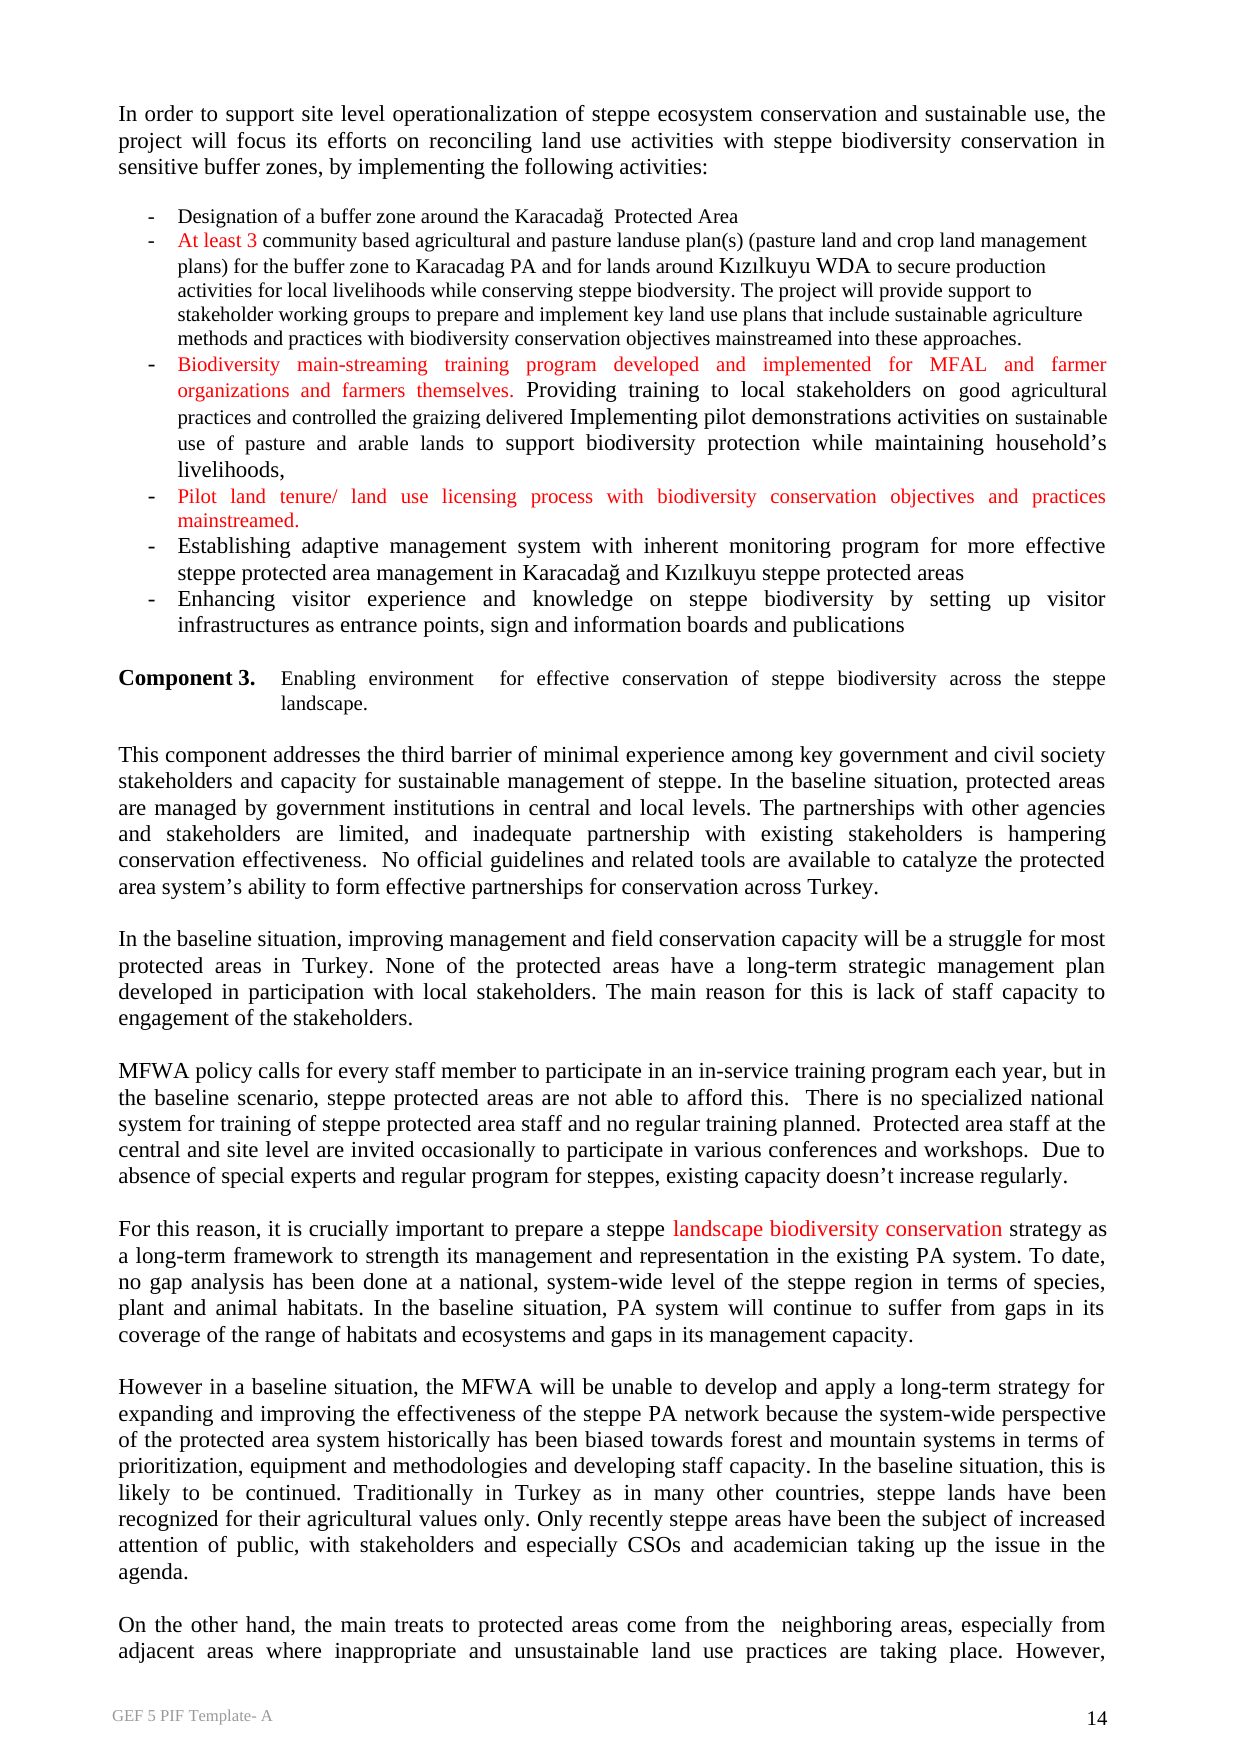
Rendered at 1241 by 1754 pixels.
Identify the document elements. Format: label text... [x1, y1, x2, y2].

list Biodiversity main-streaming training program developed and implemented for MFAL and farmer organizations and farmers themselves. Providing training to local stakeholders on good agricultural practices and controlled the graizing delivered Implementing pilot demonstrations activities on sustainable use of pasture and arable lands to support biodiversity protection while maintaining household’s livelihoods, [148, 350, 1107, 482]
text For this reason, it is crucially important to prepare a steppe landscape biodiversity conservation strategy as a long-term framework to strength its management and representation in the existing PA system. To date, no gap analysis has been done at a national, system-wide level of the steppe region in terms of species, plant and animal habitats. In the baseline situation, PA system will continue to suffer from gaps in its coverage of the range of habitats and ecosystems and gaps in its management capacity. [118, 1215, 1107, 1347]
list Enhancing visitor experience and knowledge on steppe biodiversity by setting up visitor infrastructures as entrance points, sign and information boards and publications [148, 585, 1107, 638]
text MFWA policy calls for every staff member to participate in an in-service training program each year, but in the baseline scenario, steppe protected areas are not able to afford this. There is no specialized national system for training of steppe protected area staff and no regular training planned. Protected area staff at the central and site level are invited occasionally to participate in various conferences and workshops. Due to absence of special experts and regular program for steppes, existing capacity doesn’t increase regularly. [118, 1057, 1107, 1189]
text However in a baseline situation, the MFWA will be unable to develop and apply a long-term strategy for expanding and improving the effectiveness of the steppe PA network because the system-wide perspective of the protected area system historically has been biased towards forest and mountain systems in terms of prioritization, equipment and methodologies and developing staff capacity. In the baseline situation, this is likely to be continued. Traditionally in Turkey as in many other countries, steppe lands have been recognized for their agricultural values only. Only recently steppe areas have been the subject of increased attention of public, with stakeholders and especially CSOs and academician taking up the issue in the agenda. [118, 1373, 1107, 1584]
text Component 3. Enabling environment for effective conservation of steppe biodiversity across the steppe landscape. [118, 664, 1107, 714]
list Establishing adaptive management system with inherent monitoring program for more effective steppe protected area management in Karacadağ and Kızılkuyu steppe protected areas [148, 532, 1107, 585]
list Designation of a buffer zone around the Karacadağ Protected Area [148, 203, 1107, 228]
text This component addresses the third barrier of minimal experience among key government and civil society stakeholders and capacity for sustainable management of steppe. In the baseline situation, protected areas are managed by government institutions in central and local levels. The partnerships with other agencies and stakeholders are limited, and inadequate partnership with existing stakeholders is hampering conservation effectiveness. No official guidelines and related tools are available to catalyze the protected area system’s ability to form effective partnerships for conservation across Turkey. [118, 741, 1107, 899]
list Pilot land tenure/ land use licensing process with biodiversity conservation objectives and practices mainstreamed. [148, 482, 1107, 532]
text In order to support site level operationalization of steppe ecosystem conservation and sustainable use, the project will focus its efforts on reconciling land use activities with steppe biodiversity conservation in sensitive buffer zones, by implementing the following activities: [118, 100, 1107, 179]
text In the baseline situation, improving management and field conservation capacity will be a struggle for most protected areas in Turkey. None of the protected areas have a long-term strategic management plan developed in participation with local stakeholders. The main reason for this is lack of staff capacity to engagement of the stakeholders. [118, 925, 1107, 1031]
list At least 3 community based agricultural and pasture landuse plan(s) (pasture land and crop land management plans) for the buffer zone to Karacadag PA and for lands around Kızılkuyu WDA to secure production activities for local livelihoods while conserving steppe biodversity. The project will provide support to stakeholder working groups to prepare and implement key land use plans that include sustainable agriculture methods and practices with biodiversity conservation objectives mainstreamed into these approaches. [148, 228, 1107, 350]
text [118, 1611, 1107, 1663]
